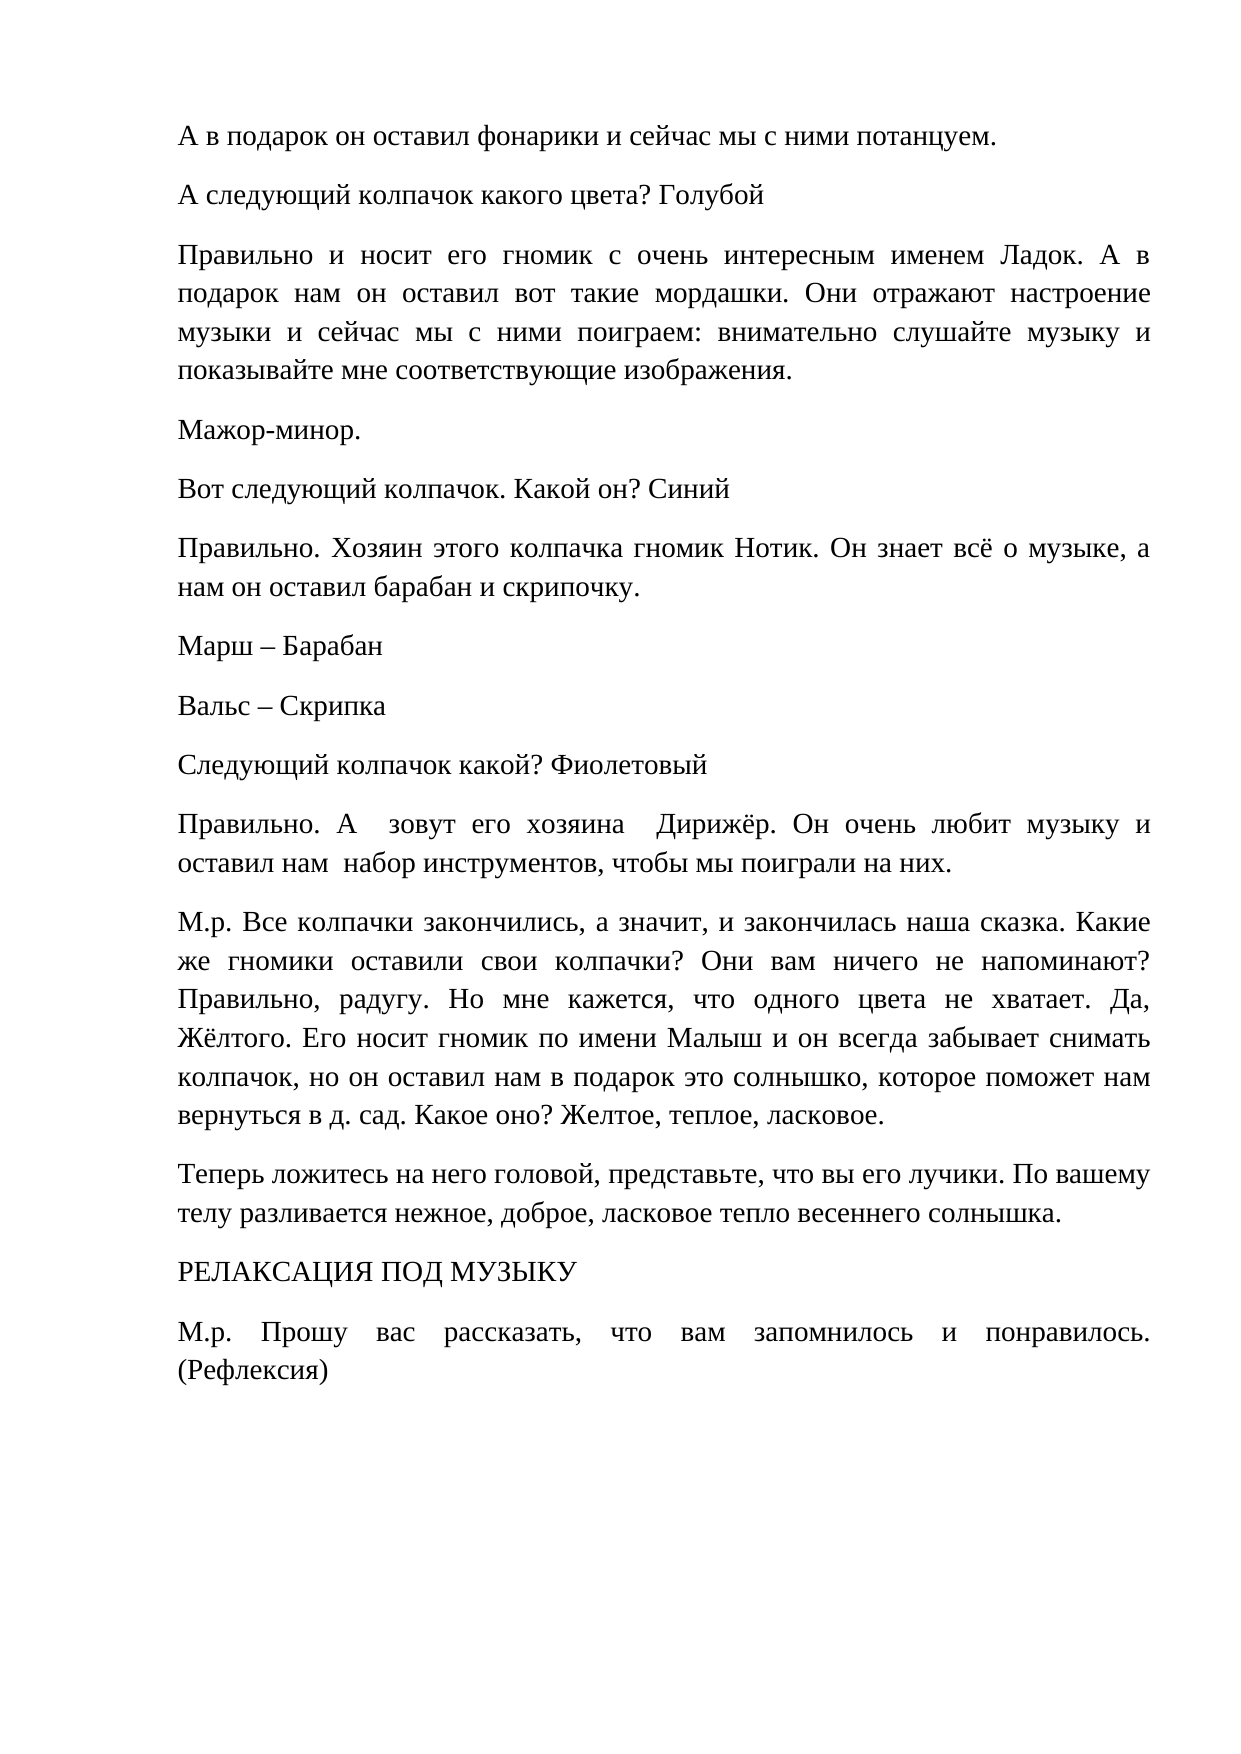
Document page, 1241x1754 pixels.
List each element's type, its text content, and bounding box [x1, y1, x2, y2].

text Правильно и носит его гномик с очень интересным именем Ладок. А в подарок нам он оставил вот такие мордашки. Они отражают настроение музыки и сейчас мы с ними поиграем: внимательно слушайте музыку и показывайте мне соответствующие изображения. [177, 237, 1152, 386]
text Следующий колпачок какой? Фиолетовый [177, 747, 1152, 781]
text Мажор-минор. [177, 412, 1152, 445]
text Правильно. А зовут его хозяина Дирижёр. Он очень любит музыку и оставил нам набор инструментов, чтобы мы поиграли на них. [177, 807, 1152, 879]
text Вот следующий колпачок. Какой он? Синий [177, 471, 1152, 505]
text А следующий колпачок какого цвета? Голубой [177, 177, 1152, 211]
text М.р. Прошу вас рассказать, что вам запомнилось и понравилось. (Рефлексия) [177, 1314, 1152, 1386]
text Правильно. Хозяин этого колпачка гномик Нотик. Он знает всё о музыке, а нам он оставил барабан и скрипочку. [177, 531, 1152, 603]
text Теперь ложитесь на него головой, представьте, что вы его лучики. По вашему телу разливается нежное, доброе, ласковое тепло весеннего солнышка. [177, 1157, 1152, 1229]
text М.р. Все колпачки закончились, а значит, и закончилась наша сказка. Какие же гномики оставили свои колпачки? Они вам ничего не напоминают? Правильно, радугу. Но мне кажется, что одного цвета не хватает. Да, Жёлтого. Его носит гномик по имени Малыш и он всегда забывает снимать колпачок, но он оставил нам в подарок это солнышко, которое поможет нам вернуться в д. сад. Какое оно? Желтое, теплое, ласковое. [177, 904, 1152, 1131]
text А в подарок он оставил фонарики и сейчас мы с ними потанцуем. [177, 118, 1152, 152]
text Вальс – Скрипка [177, 688, 1152, 721]
text РЕЛАКСАЦИЯ ПОД МУЗЫКУ [177, 1254, 1152, 1288]
text Марш – Барабан [177, 628, 1152, 662]
